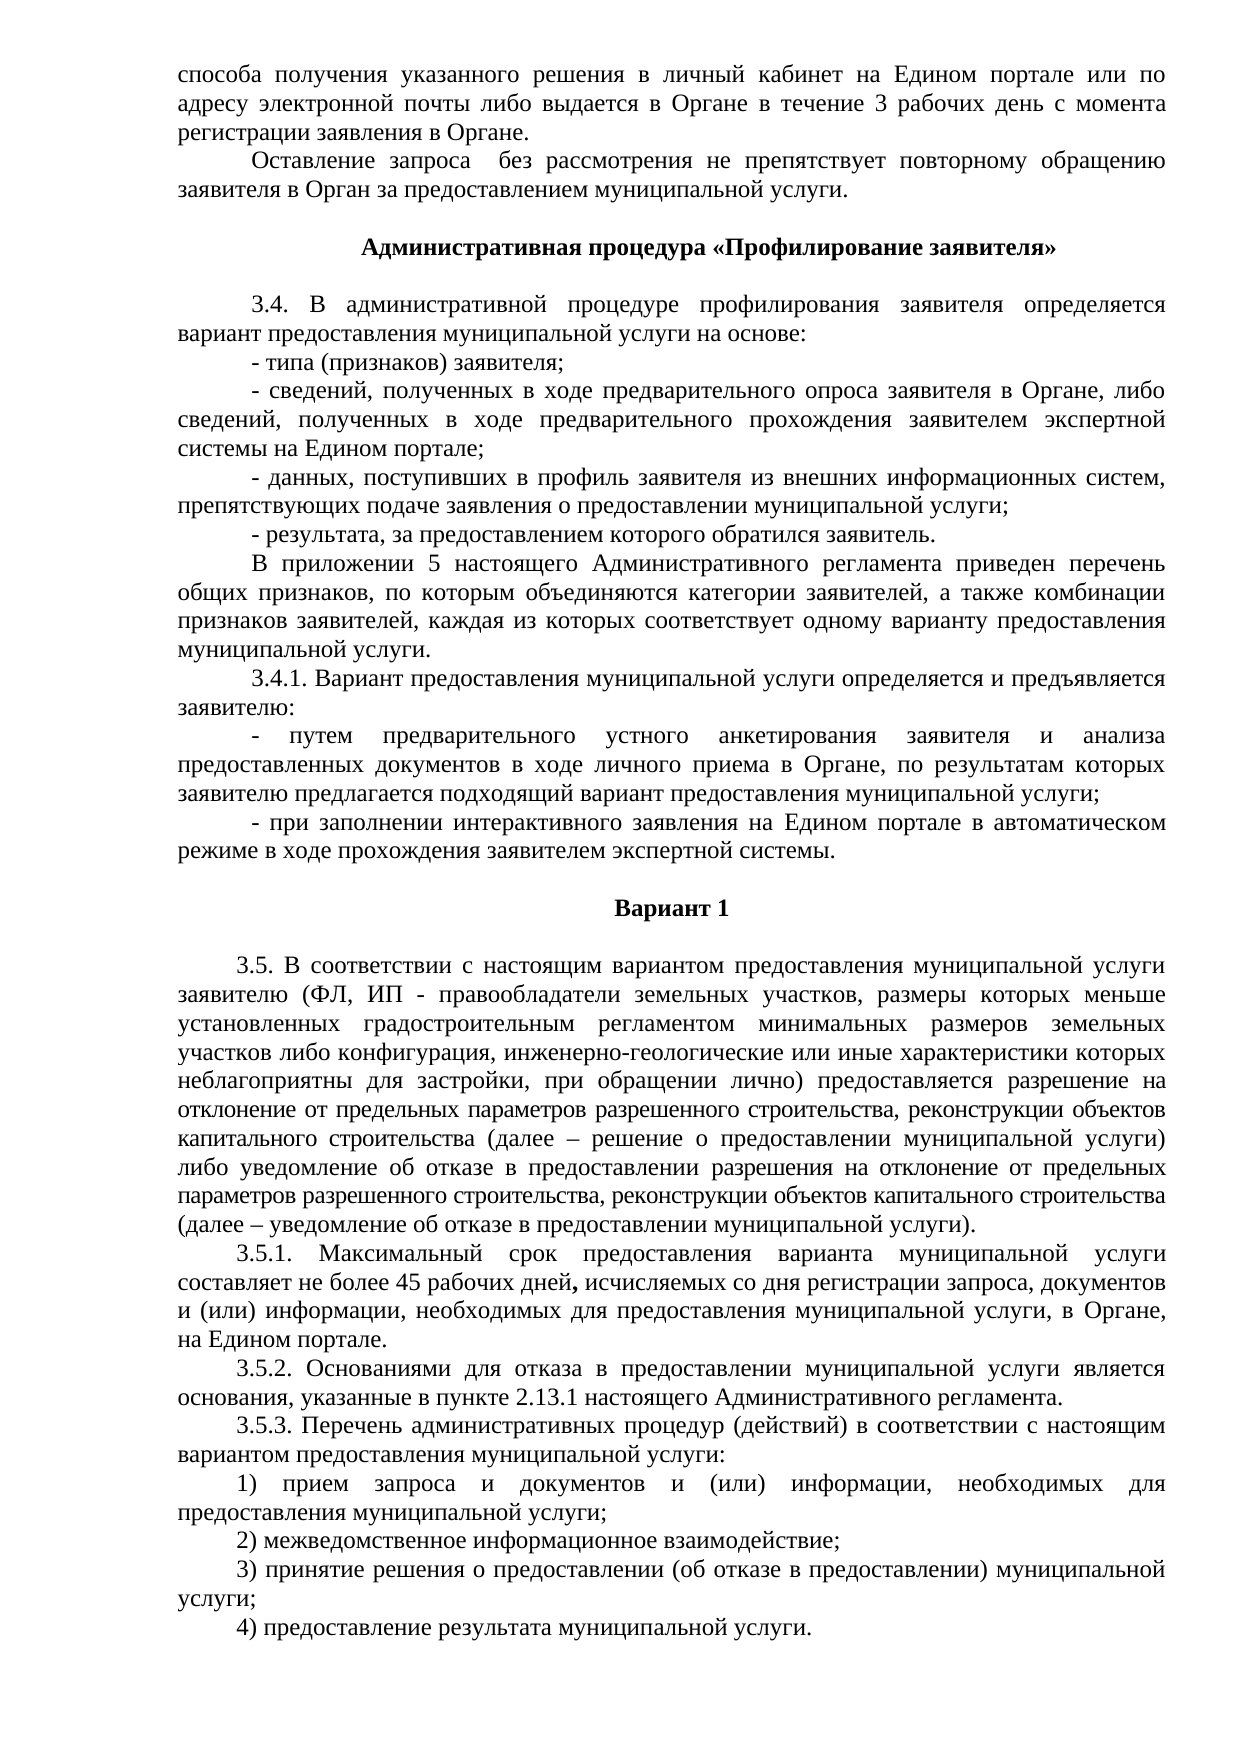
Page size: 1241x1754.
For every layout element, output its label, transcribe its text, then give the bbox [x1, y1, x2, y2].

text Вариант 1 [177, 893, 1167, 922]
text 3.4. В административной процедуре профилирования заявителя определяется вариант предоставления муниципальной услуги на основе: [177, 289, 1167, 347]
text 3) принятие решения о предоставлении (об отказе в предоставлении) муниципальной услуги; [177, 1554, 1167, 1612]
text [177, 59, 1167, 145]
text 3.5. В соответствии с настоящим вариантом предоставления муниципальной услуги заявителю (ФЛ, ИП - правообладатели земельных участков, размеры которых меньше установленных градостроительным регламентом минимальных размеров земельных участков либо конфигурация, инженерно-геологические или иные характеристики которых неблагоприятны для застройки, при обращении лично) предоставляется разрешение на отклонение от предельных параметров разрешенного строительства, реконструкции объектов капитального строительства (далее – решение о предоставлении муниципальной услуги) либо уведомление об отказе в предоставлении разрешения на отклонение от предельных параметров разрешенного строительства, реконструкции объектов капитального строительства (далее – уведомление об отказе в предоставлении муниципальной услуги). [177, 1065, 1167, 1238]
text 2) межведомственное информационное взаимодействие; [177, 1525, 1167, 1554]
text В приложении 5 настоящего Административного регламента приведен перечень общих признаков, по которым объединяются категории заявителей, а также комбинации признаков заявителей, каждая из которых соответствует одному варианту предоставления муниципальной услуги. [177, 548, 1167, 663]
text - сведений, полученных в ходе предварительного опроса заявителя в Органе, либо сведений, полученных в ходе предварительного прохождения заявителем экспертной системы на Едином портале; [177, 375, 1167, 462]
text - путем предварительного устного анкетирования заявителя и анализа предоставленных документов в ходе личного приема в Органе, по результатам которых заявителю предлагается подходящий вариант предоставления муниципальной услуги; [177, 720, 1167, 807]
text - данных, поступивших в профиль заявителя из внешних информационных систем, препятствующих подаче заявления о предоставлении муниципальной услуги; [177, 462, 1167, 519]
text 3.5.2. Основаниями для отказа в предоставлении муниципальной услуги является основания, указанные в пункте 2.13.1 настоящего Административного регламента. [177, 1353, 1167, 1410]
text 3.4.1. Вариант предоставления муниципальной услуги определяется и предъявляется заявителю: [177, 663, 1167, 720]
text - типа (признаков) заявителя; [177, 347, 1167, 375]
text 3.5. В соответствии с настоящим вариантом предоставления муниципальной услуги заявителю (ФЛ, ИП - правообладатели земельных участков, размеры которых меньше установленных градостроительным регламентом минимальных размеров земельных участков либо конфигурация, инженерно-геологические или иные характеристики которых неблагоприятны для застройки, при обращении лично) предоставляется разрешение на отклонение от предельных параметров разрешенного строительства, реконструкции объектов капитального строительства (далее – решение о предоставлении муниципальной услуги) либо уведомление об отказе в предоставлении разрешения на отклонение от предельных параметров разрешенного строительства, реконструкции объектов капитального строительства (далее – уведомление об отказе в предоставлении муниципальной услуги). [177, 950, 1167, 1008]
text Административная процедура «Профилирование заявителя» [177, 232, 1167, 260]
text 1) прием запроса и документов и (или) информации, необходимых для предоставления муниципальной услуги; [177, 1468, 1167, 1525]
text - при заполнении интерактивного заявления на Едином портале в автоматическом режиме в ходе прохождения заявителем экспертной системы. [177, 807, 1167, 864]
text Оставление запроса без рассмотрения не препятствует повторному обращению заявителя в Орган за предоставлением муниципальной услуги. [177, 145, 1167, 203]
text 4) предоставление результата муниципальной услуги. [177, 1612, 1167, 1640]
text 3.5.3. Перечень административных процедур (действий) в соответствии с настоящим вариантом предоставления муниципальной услуги: [177, 1410, 1167, 1468]
text - результата, за предоставлением которого обратился заявитель. [177, 519, 1167, 548]
text 3.5.1. Максимальный срок предоставления варианта муниципальной услуги составляет не более 45 рабочих дней, исчисляемых со дня регистрации запроса, документов и (или) информации, необходимых для предоставления муниципальной услуги, в Органе, на Едином портале. [177, 1238, 1167, 1353]
